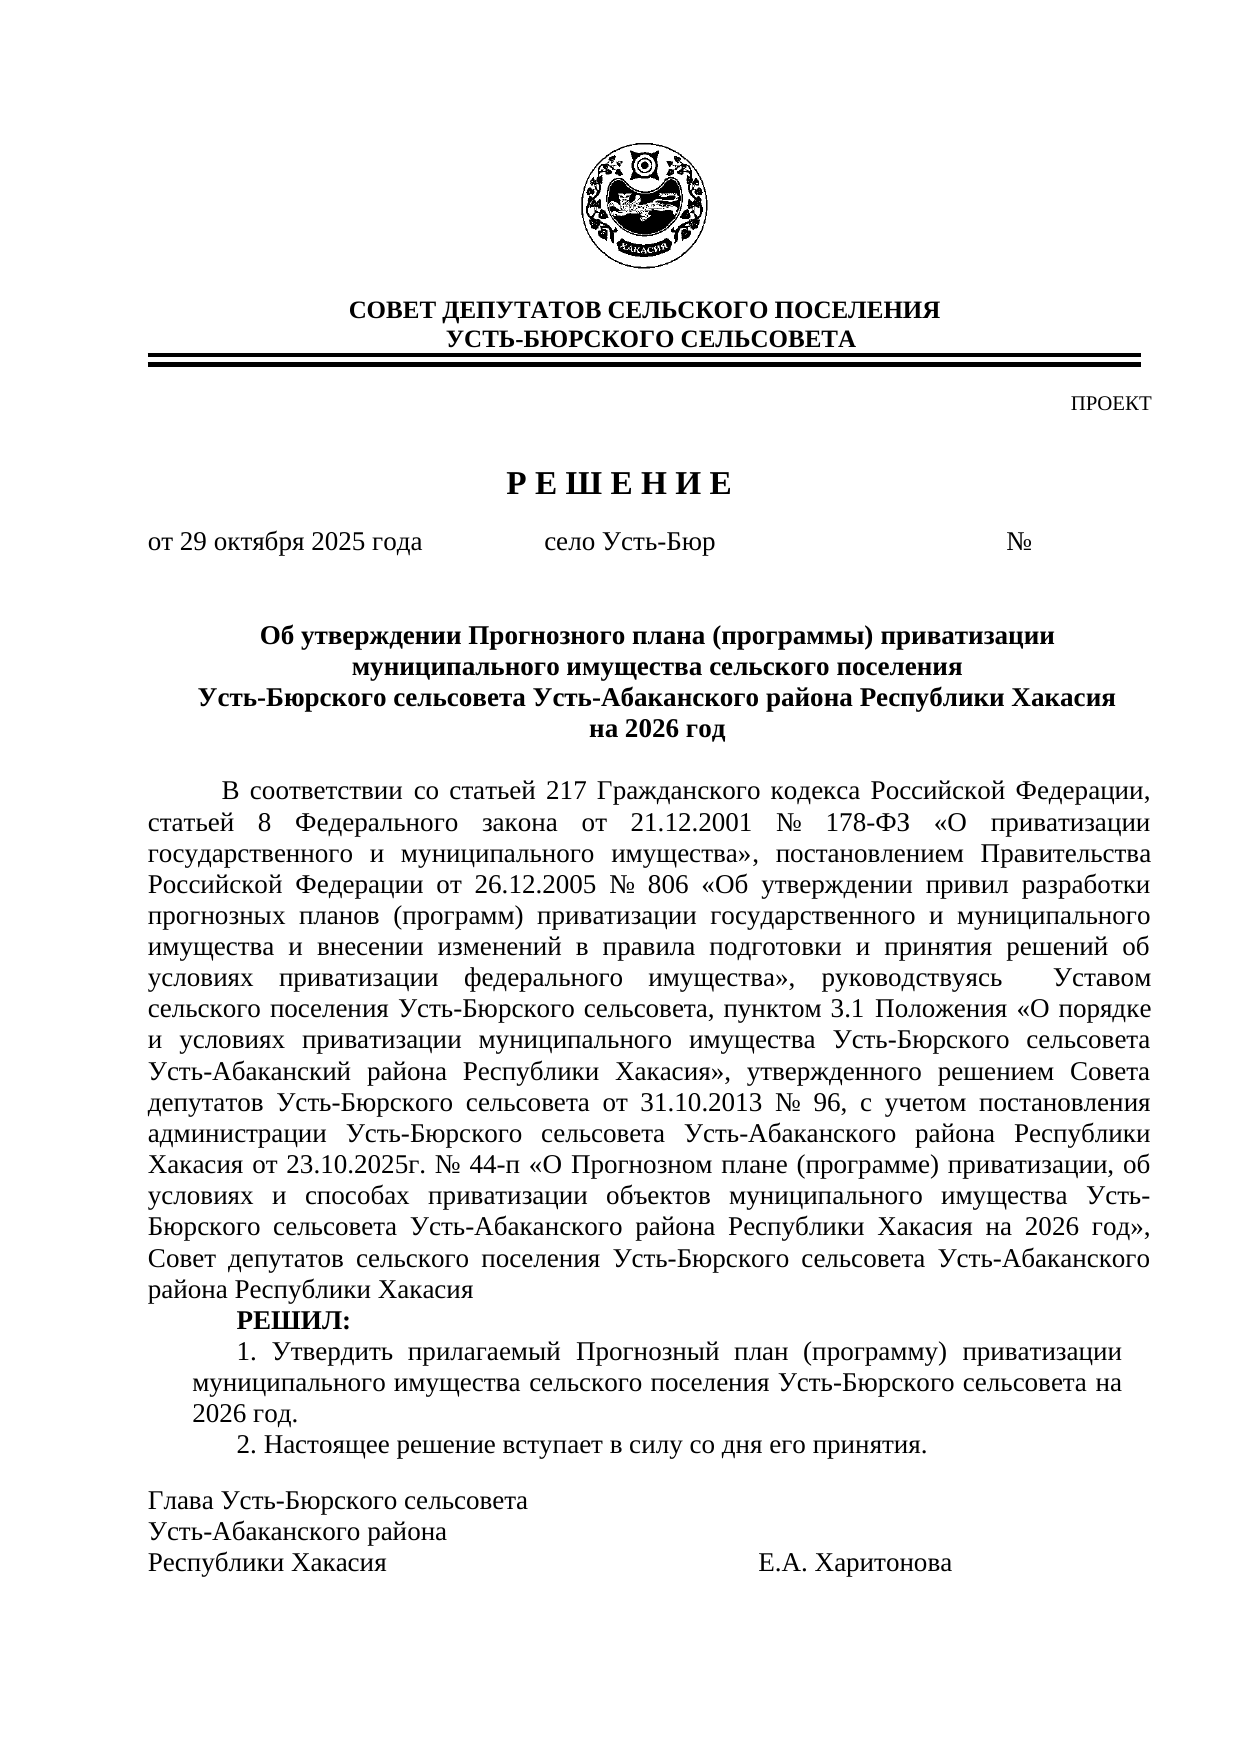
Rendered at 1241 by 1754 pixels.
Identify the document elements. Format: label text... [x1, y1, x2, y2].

subtitle Об утверждении Прогнозного плана (программы) приватизации муниципального имущества сельского поселения [192, 619, 1122, 681]
subtitle Р Е Ш Е Н И Е [314, 463, 1152, 501]
text 2. Настоящее решение вступает в силу со дня его принятия. [192, 1428, 1122, 1460]
table_cell СОВЕТ ДЕПУТАТОВ СЕЛЬСКОГО ПОСЕЛЕНИЯ УСТЬ-БЮРСКОГО СЕЛЬСОВЕТА [148, 295, 1141, 353]
subtitle Усть-Бюрского сельсовета Усть-Абаканского района Республики Хакасия на 2026 год [192, 681, 1122, 743]
text Глава Усть-Бюрского сельсовета [148, 1484, 1152, 1515]
text 1. Утвердить прилагаемый Прогнозный план (программу) приватизации муниципального имущества сельского поселения Усть-Бюрского сельсовета на 2026 год. [192, 1335, 1122, 1428]
text от 29 октября 2025 года село Усть-Бюр № [148, 525, 1152, 556]
text В соответствии со статьей 217 Гражданского кодекса Российской Федерации, статьей 8 Федерального закона от 21.12.2001 № 178-ФЗ «О приватизации государственного и муниципального имущества», постановлением Правительства Российской Федерации от 26.12.2005 № 806 «Об утверждении привил разработки прогнозных планов (программ) приватизации государственного и муниципального имущества и внесении изменений в правила подготовки и принятия решений об условиях приватизации федерального имущества», руководствуясь Уставом сельского поселения Усть-Бюрского сельсовета, пунктом 3.1 Положения «О порядке и условиях приватизации муниципального имущества Усть-Бюрского сельсовета Усть-Абаканский района Республики Хакасия», утвержденного решением Совета депутатов Усть-Бюрского сельсовета от 31.10.2013 № 96, с учетом постановления администрации Усть-Бюрского сельсовета Усть-Абаканского района Республики Хакасия от 23.10.2025г. № 44-п «О Прогнозном плане (программе) приватизации, об условиях и способах приватизации объектов муниципального имущества Усть-Бюрского сельсовета Усть-Абаканского района Республики Хакасия на 2026 год», Совет депутатов сельского поселения Усть-Бюрского сельсовета Усть-Абаканского района Республики Хакасия [148, 774, 1152, 1304]
text Усть-Абаканского района [148, 1515, 1152, 1546]
table_header [148, 142, 1141, 295]
subtitle ПРОЕКТ [148, 391, 1152, 415]
text РЕШИЛ: [192, 1304, 1122, 1335]
picture [581, 142, 708, 269]
text Республики Хакасия Е.А. Харитонова [148, 1546, 1152, 1577]
